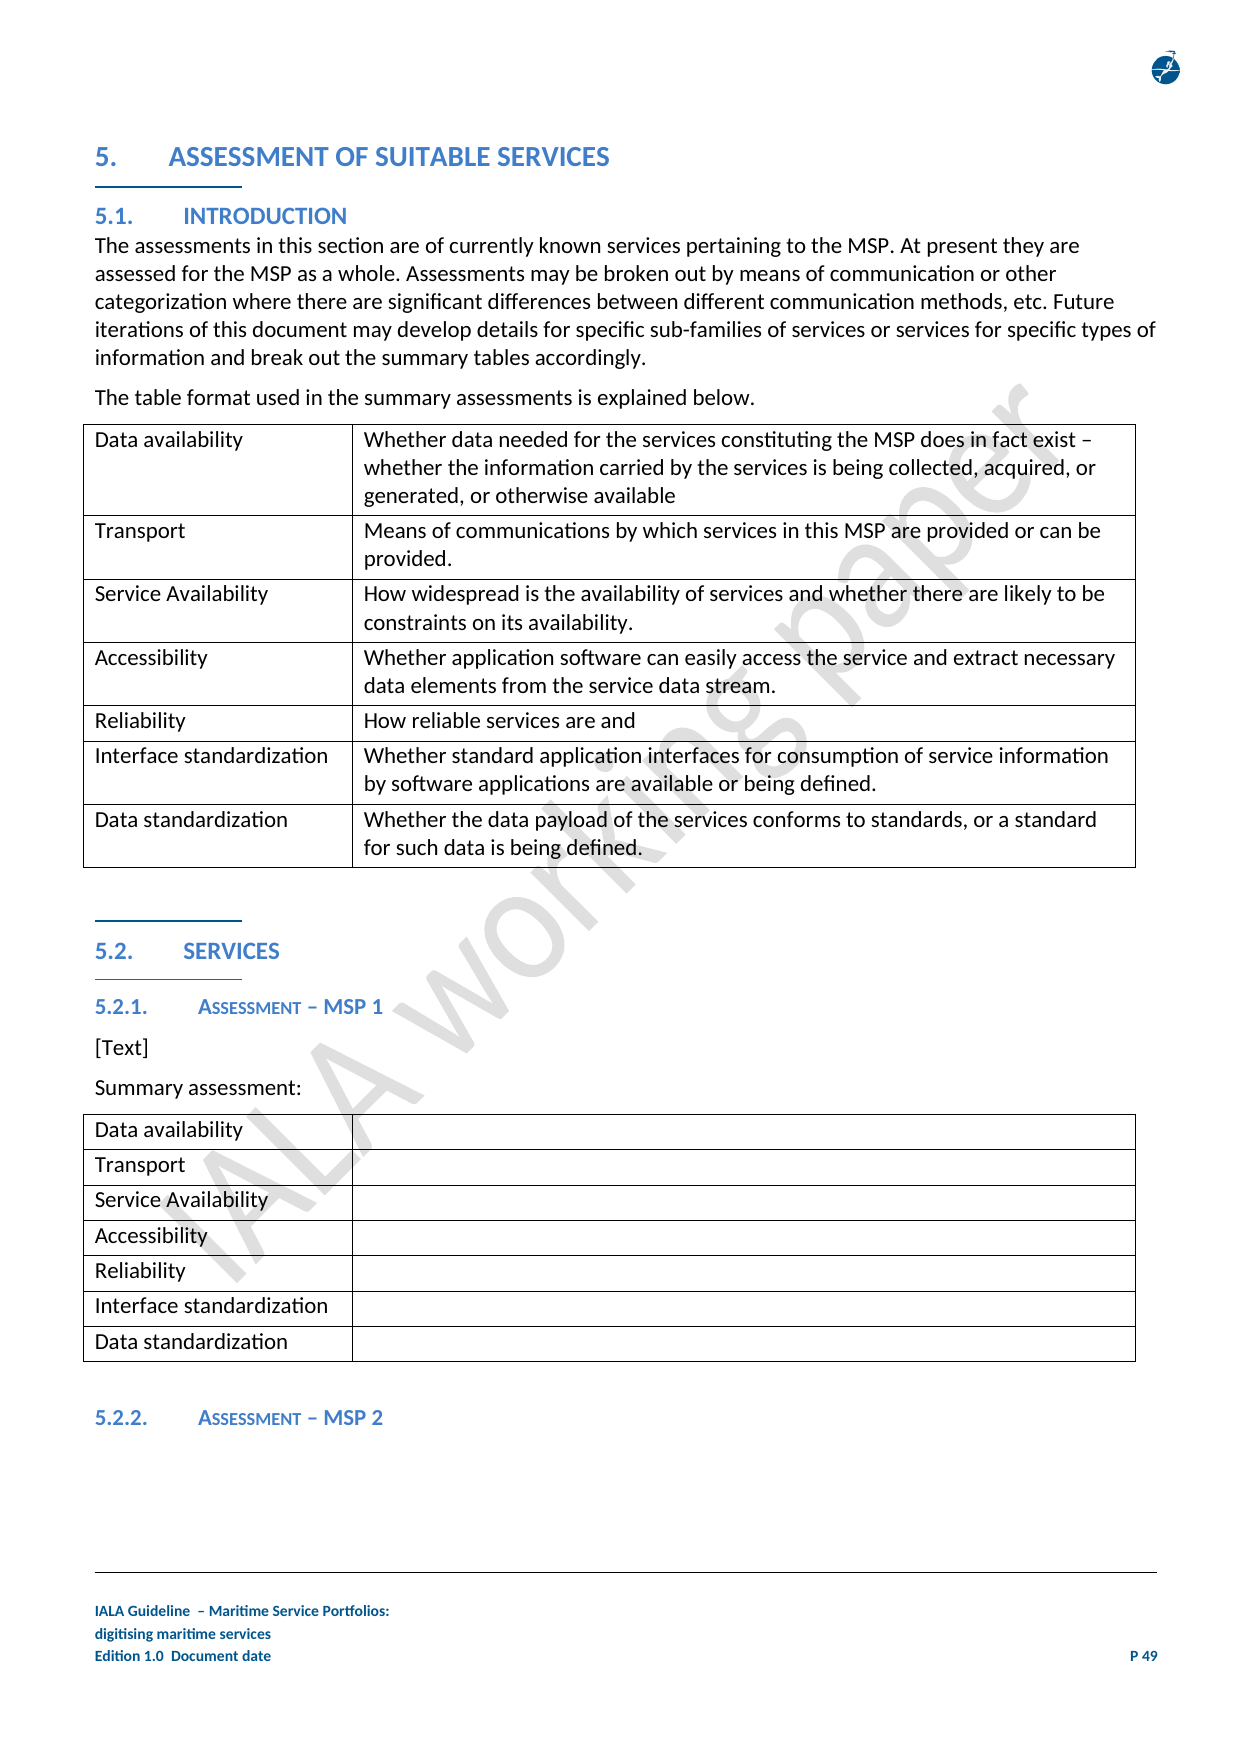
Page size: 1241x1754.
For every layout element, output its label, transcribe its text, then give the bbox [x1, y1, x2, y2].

table_cell How widespread is the availability of services and whether there are likely to be constraints on its availability. [353, 580, 1135, 642]
table_cell Service Availability [84, 580, 352, 642]
table_cell Reliability [84, 706, 352, 741]
subtitle Services [94, 935, 1157, 965]
subtitle Assessment – MSP 2 [94, 1403, 1157, 1431]
subtitle ASSESSMENT OF SUITABLE SERVICES [94, 138, 1157, 174]
table_cell [353, 1292, 1135, 1326]
table_cell How reliable services are and [353, 706, 1135, 741]
table_cell Service Availability [84, 1186, 352, 1220]
table_header Whether data needed for the services constituting the MSP does in fact exist – whether the information carried by the services is being collected, acquired, or generated, or otherwise available [353, 425, 1135, 515]
subtitle Assessment – MSP 1 [94, 992, 1157, 1020]
text The table format used in the summary assessments is explained below. [94, 383, 1157, 411]
table_header Data availability [84, 425, 352, 515]
text [Text] [94, 1033, 1157, 1061]
table_cell Whether application software can easily access the service and extract necessary data elements from the service data stream. [353, 643, 1135, 705]
table_cell Interface standardization [84, 742, 352, 804]
table_cell [353, 1221, 1135, 1255]
table_cell Reliability [84, 1256, 352, 1291]
table_cell Interface standardization [84, 1292, 352, 1326]
table_cell [353, 1186, 1135, 1220]
table_cell Whether standard application interfaces for consumption of service information by software applications are available or being defined. [353, 742, 1135, 804]
table_header Data availability [84, 1115, 352, 1149]
table_cell Whether the data payload of the services conforms to standards, or a standard for such data is being defined. [353, 805, 1135, 867]
table_cell Transport [84, 516, 352, 578]
table_cell [353, 1327, 1135, 1361]
table_cell [353, 1256, 1135, 1291]
table_cell Data standardization [84, 1327, 352, 1361]
table_header [353, 1115, 1135, 1149]
table_cell Data standardization [84, 805, 352, 867]
table_cell Means of communications by which services in this MSP are provided or can be provided. [353, 516, 1135, 578]
table_cell [353, 1150, 1135, 1184]
table_cell Accessibility [84, 643, 352, 705]
text Summary assessment: [94, 1073, 1157, 1101]
table_cell Accessibility [84, 1221, 352, 1255]
picture [1120, 0, 1239, 119]
text The assessments in this section are of currently known services pertaining to the MSP. At present they are assessed for the MSP as a whole. Assessments may be broken out by means of communication or other categorization where there are significant differences between different communication methods, etc. Future iterations of this document may develop details for specific sub-families of services or services for specific types of information and break out the summary tables accordingly. [94, 231, 1157, 371]
table_cell Transport [84, 1150, 352, 1184]
subtitle Introduction [94, 200, 1157, 231]
